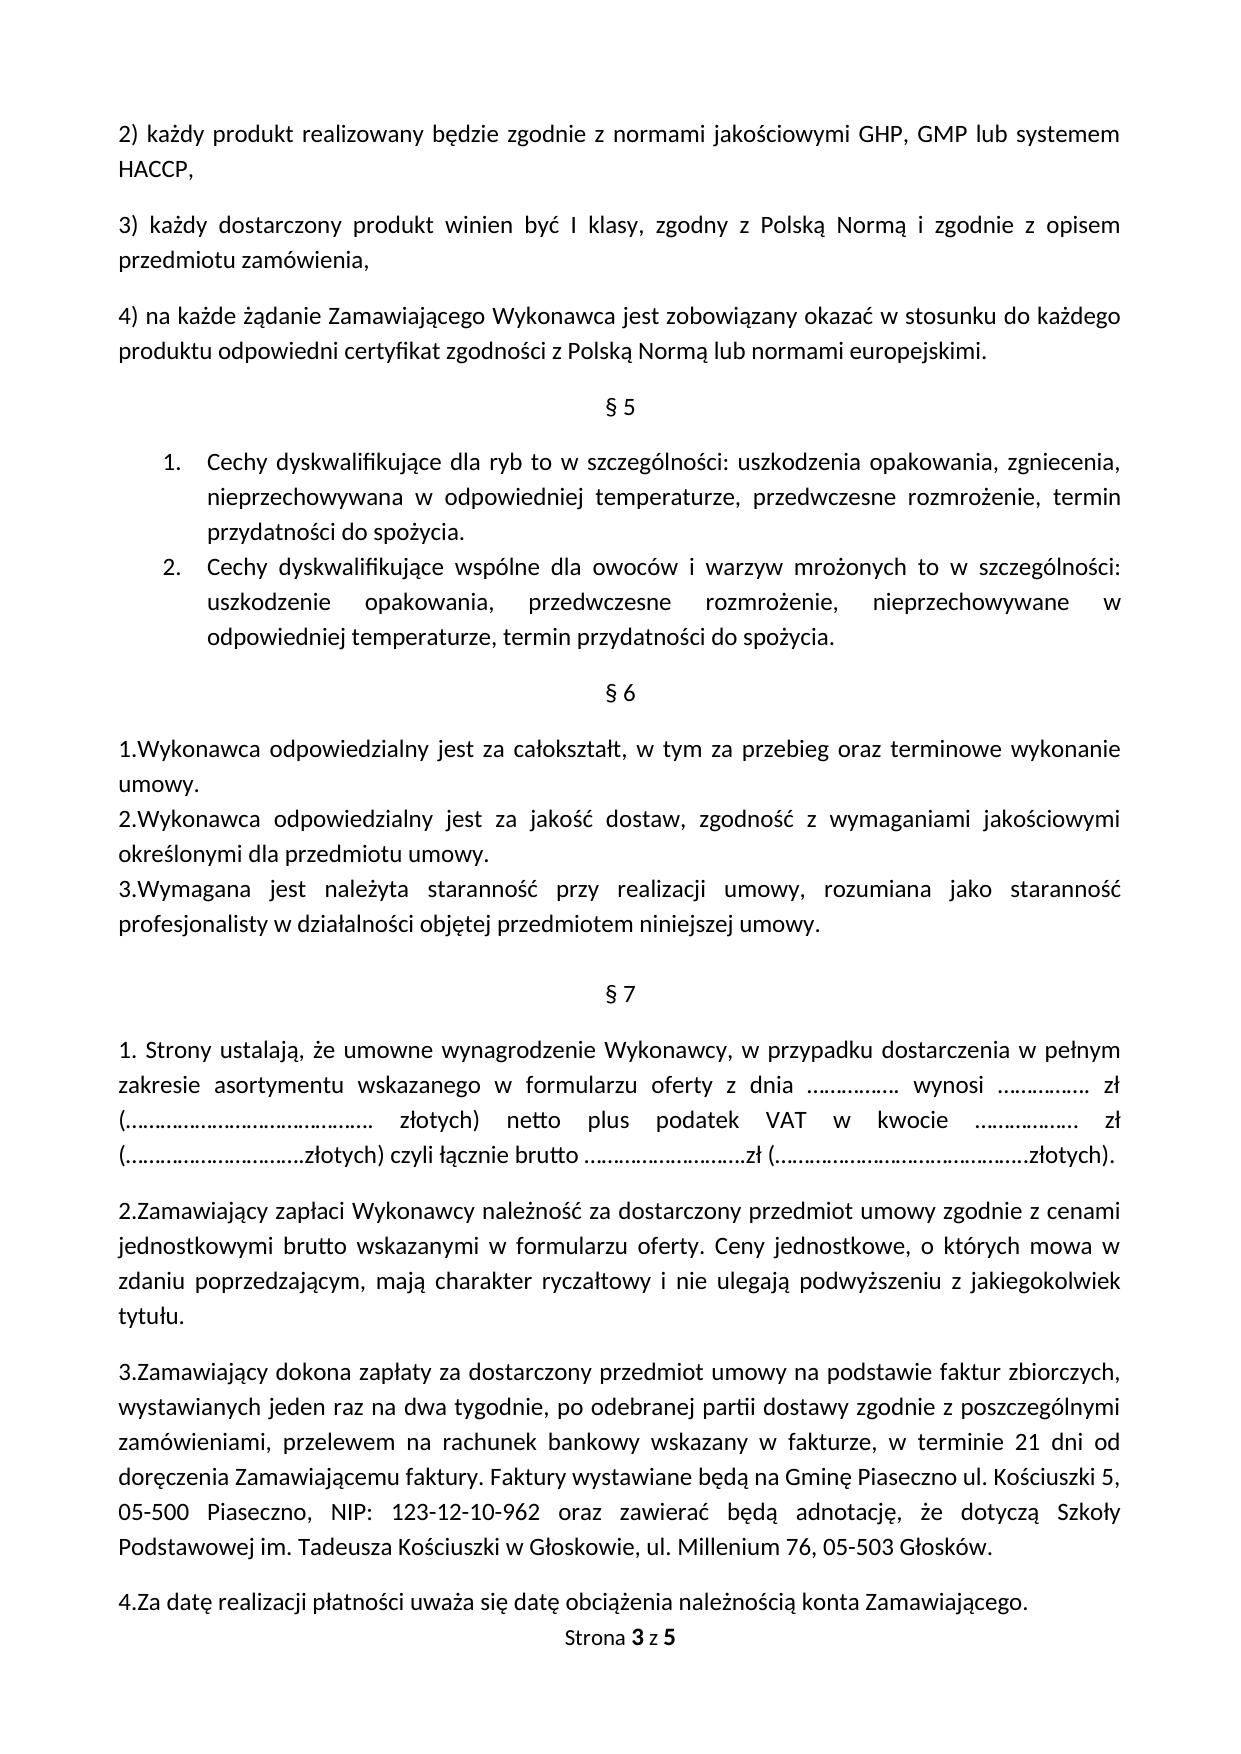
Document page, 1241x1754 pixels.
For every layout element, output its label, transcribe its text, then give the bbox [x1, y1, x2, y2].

text § 5 [118, 391, 1122, 421]
text 3) każdy dostarczony produkt winien być I klasy, zgodny z Polską Normą i zgodnie z opisem przedmiotu zamówienia, [118, 209, 1122, 274]
list 2.Wykonawca odpowiedzialny jest za jakość dostaw, zgodność z wymaganiami jakościowymi określonymi dla przedmiotu umowy. [118, 803, 1122, 869]
list 1.Wykonawca odpowiedzialny jest za całokształt, w tym za przebieg oraz terminowe wykonanie umowy. [118, 733, 1122, 799]
text 4.Za datę realizacji płatności uważa się datę obciążenia należnością konta Zamawiającego. [118, 1586, 1122, 1617]
text 2.Zamawiający zapłaci Wykonawcy należność za dostarczony przedmiot umowy zgodnie z cenami jednostkowymi brutto wskazanymi w formularzu oferty. Ceny jednostkowe, o których mowa w zdaniu poprzedzającym, mają charakter ryczałtowy i nie ulegają podwyższeniu z jakiegokolwiek tytułu. [118, 1195, 1122, 1330]
list Cechy dyskwalifikujące wspólne dla owoców i warzyw mrożonych to w szczególności: uszkodzenie opakowania, przedwczesne rozmrożenie, nieprzechowywane w odpowiedniej temperaturze, termin przydatności do spożycia. [162, 551, 1122, 652]
text § 7 [118, 978, 1122, 1009]
text 3.Zamawiający dokona zapłaty za dostarczony przedmiot umowy na podstawie faktur zbiorczych, wystawianych jeden raz na dwa tygodnie, po odebranej partii dostawy zgodnie z poszczególnymi zamówieniami, przelewem na rachunek bankowy wskazany w fakturze, w terminie 21 dni od doręczenia Zamawiającemu faktury. Faktury wystawiane będą na Gminę Piaseczno ul. Kościuszki 5, 05-500 Piaseczno, NIP: 123-12-10-962 oraz zawierać będą adnotację, że dotyczą Szkoły Podstawowej im. Tadeusza Kościuszki w Głoskowie, ul. Millenium 76, 05-503 Głosków. [118, 1356, 1122, 1561]
text 2) każdy produkt realizowany będzie zgodnie z normami jakościowymi GHP, GMP lub systemem HACCP, [118, 118, 1122, 184]
text § 6 [118, 677, 1122, 708]
text 1. Strony ustalają, że umowne wynagrodzenie Wykonawcy, w przypadku dostarczenia w pełnym zakresie asortymentu wskazanego w formularzu oferty z dnia ……………. wynosi ……………. zł (……………………………………. złotych) netto plus podatek VAT w kwocie ……………… zł (………………………….złotych) czyli łącznie brutto ……………………….zł (……………………………………..złotych). [118, 1034, 1122, 1169]
list 3.Wymagana jest należyta staranność przy realizacji umowy, rozumiana jako staranność profesjonalisty w działalności objętej przedmiotem niniejszej umowy. [118, 873, 1122, 939]
text 4) na każde żądanie Zamawiającego Wykonawca jest zobowiązany okazać w stosunku do każdego produktu odpowiedni certyfikat zgodności z Polską Normą lub normami europejskimi. [118, 300, 1122, 365]
list Cechy dyskwalifikujące dla ryb to w szczególności: uszkodzenia opakowania, zgniecenia, nieprzechowywana w odpowiedniej temperaturze, przedwczesne rozmrożenie, termin przydatności do spożycia. [162, 446, 1122, 547]
